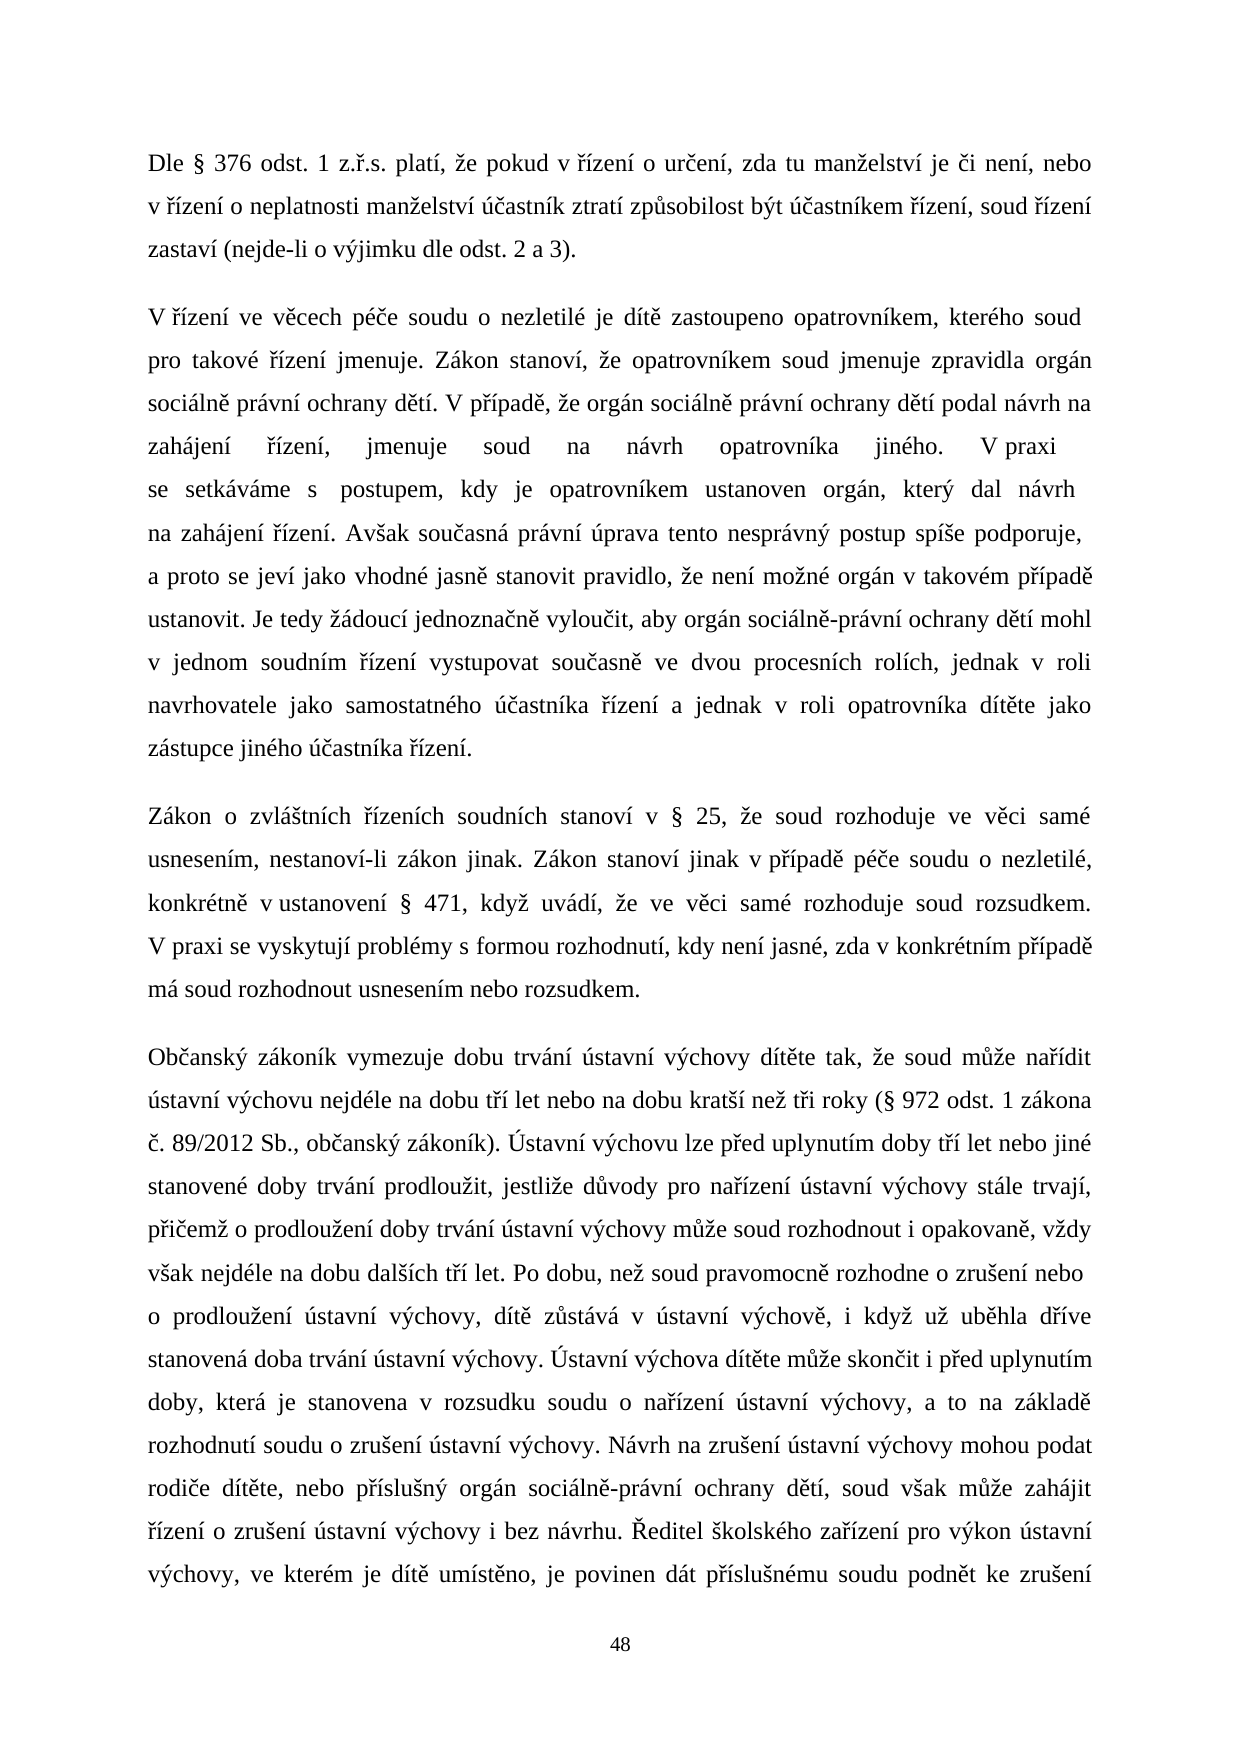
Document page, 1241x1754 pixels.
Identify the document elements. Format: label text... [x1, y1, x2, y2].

text Dle § 376 odst. 1 z.ř.s. platí, že pokud v řízení o určení, zda tu manželství je či není, nebo v řízení o neplatnosti manželství účastník ztratí způsobilost být účastníkem řízení, soud řízení zastaví (nejde-li o výjimku dle odst. 2 a 3). [148, 148, 1093, 263]
text Zákon o zvláštních řízeních soudních stanoví v § 25, že soud rozhoduje ve věci samé usnesením, nestanoví-li zákon jinak. Zákon stanoví jinak v případě péče soudu o nezletilé, konkrétně v ustanovení § 471, když uvádí, že ve věci samé rozhoduje soud rozsudkem. V praxi se vyskytují problémy s formou rozhodnutí, kdy není jasné, zda v konkrétním případě má soud rozhodnout usnesením nebo rozsudkem. [148, 801, 1093, 1003]
text V řízení ve věcech péče soudu o nezletilé je dítě zastoupeno opatrovníkem, kterého soud pro takové řízení jmenuje. Zákon stanoví, že opatrovníkem soud jmenuje zpravidla orgán sociálně právní ochrany dětí. V případě, že orgán sociálně právní ochrany dětí podal návrh na zahájení řízení, jmenuje soud na návrh opatrovníka jiného. V praxi se setkáváme s postupem, kdy je opatrovníkem ustanoven orgán, který dal návrh na zahájení řízení. Avšak současná právní úprava tento nesprávný postup spíše podporuje, a proto se jeví jako vhodné jasně stanovit pravidlo, že není možné orgán v takovém případě ustanovit. Je tedy žádoucí jednoznačně vyloučit, aby orgán sociálně-právní ochrany dětí mohl v jednom soudním řízení vystupovat současně ve dvou procesních rolích, jednak v roli navrhovatele jako samostatného účastníka řízení a jednak v roli opatrovníka dítěte jako zástupce jiného účastníka řízení. [148, 302, 1093, 762]
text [148, 1042, 1093, 1588]
